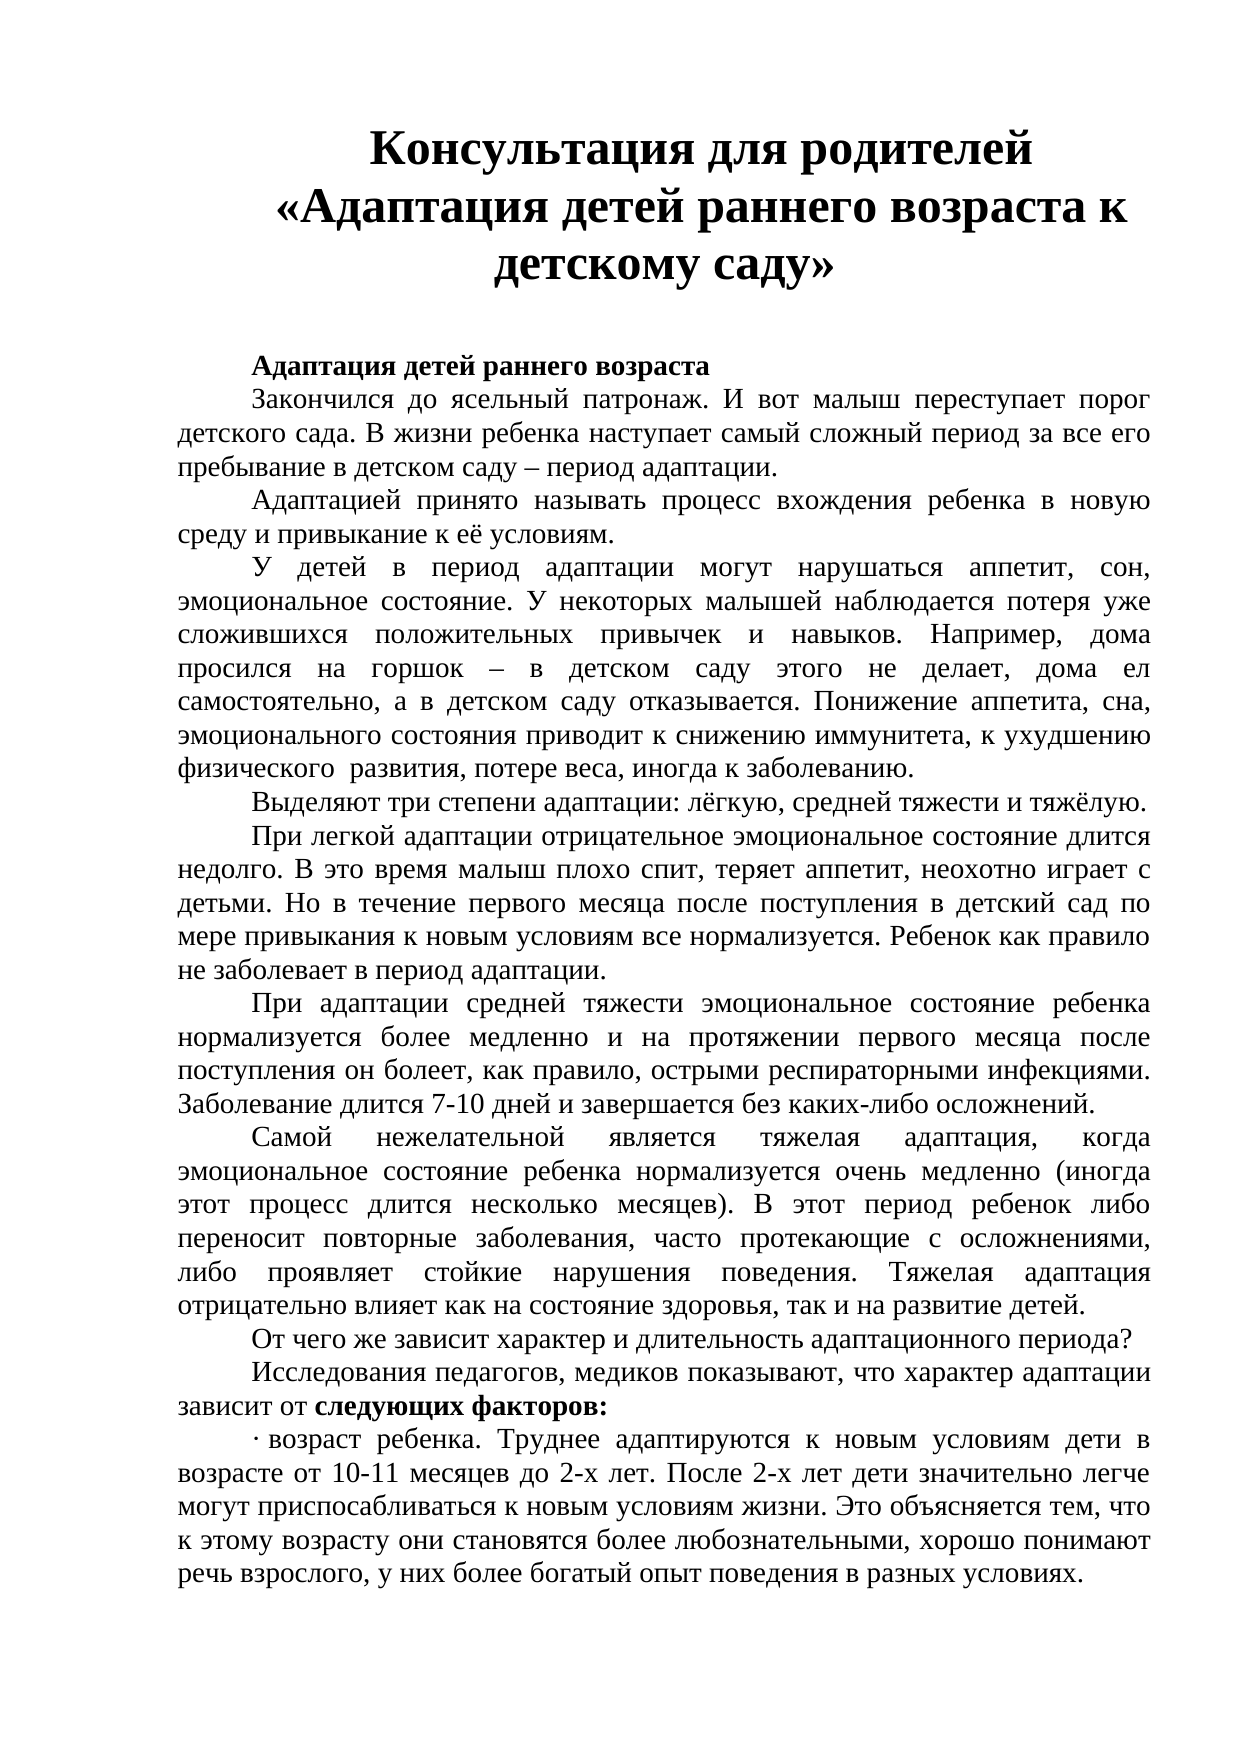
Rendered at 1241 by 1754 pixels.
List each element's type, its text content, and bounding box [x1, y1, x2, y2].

text Исследования педагогов, медиков показывают, что характер адаптации зависит от следующих факторов: [177, 1354, 1152, 1421]
text От чего же зависит характер и длительность адаптационного периода? [177, 1321, 1152, 1354]
text Адаптацией принято называть процесс вхождения ребенка в новую среду и привыкание к её условиям. [177, 482, 1152, 549]
text Консультация для родителей [177, 118, 1152, 176]
text При адаптации средней тяжести эмоциональное состояние ребенка нормализуется более медленно и на протяжении первого месяца после поступления он болеет, как правило, острыми респираторными инфекциями. Заболевание длится 7-10 дней и завершается без каких-либо осложнений. [177, 985, 1152, 1119]
text · возраст ребенка. Труднее адаптируются к новым условиям дети в возрасте от 10-11 месяцев до 2-х лет. После 2-х лет дети значительно легче могут приспосабливаться к новым условиям жизни. Это объясняется тем, что к этому возрасту они становятся более любознательными, хорошо понимают речь взрослого, у них более богатый опыт поведения в разных условиях. [177, 1421, 1152, 1589]
text Закончился до ясельный патронаж. И вот малыш переступает порог детского сада. В жизни ребенка наступает самый сложный период за все его пребывание в детском саду – период адаптации. [177, 382, 1152, 482]
text Адаптация детей раннего возраста [177, 348, 1152, 382]
text У детей в период адаптации могут нарушаться аппетит, сон, эмоциональное состояние. У некоторых малышей наблюдается потеря уже сложившихся положительных привычек и навыков. Например, дома просился на горшок – в детском саду этого не делает, дома ел самостоятельно, а в детском саду отказывается. Понижение аппетита, сна, эмоционального состояния приводит к снижению иммунитета, к ухудшению физического развития, потере веса, иногда к заболеванию. [177, 549, 1152, 784]
text При легкой адаптации отрицательное эмоциональное состояние длится недолго. В это время малыш плохо спит, теряет аппетит, неохотно играет с детьми. Но в течение первого месяца после поступления в детский сад по мере привыкания к новым условиям все нормализуется. Ребенок как правило не заболевает в период адаптации. [177, 818, 1152, 985]
text Самой нежелательной является тяжелая адаптация, когда эмоциональное состояние ребенка нормализуется очень медленно (иногда этот процесс длится несколько месяцев). В этот период ребенок либо переносит повторные заболевания, часто протекающие с осложнениями, либо проявляет стойкие нарушения поведения. Тяжелая адаптация отрицательно влияет как на состояние здоровья, так и на развитие детей. [177, 1119, 1152, 1321]
text «Адаптация детей раннего возраста к детскому саду» [177, 176, 1152, 291]
text Выделяют три степени адаптации: лёгкую, средней тяжести и тяжёлую. [177, 784, 1152, 818]
